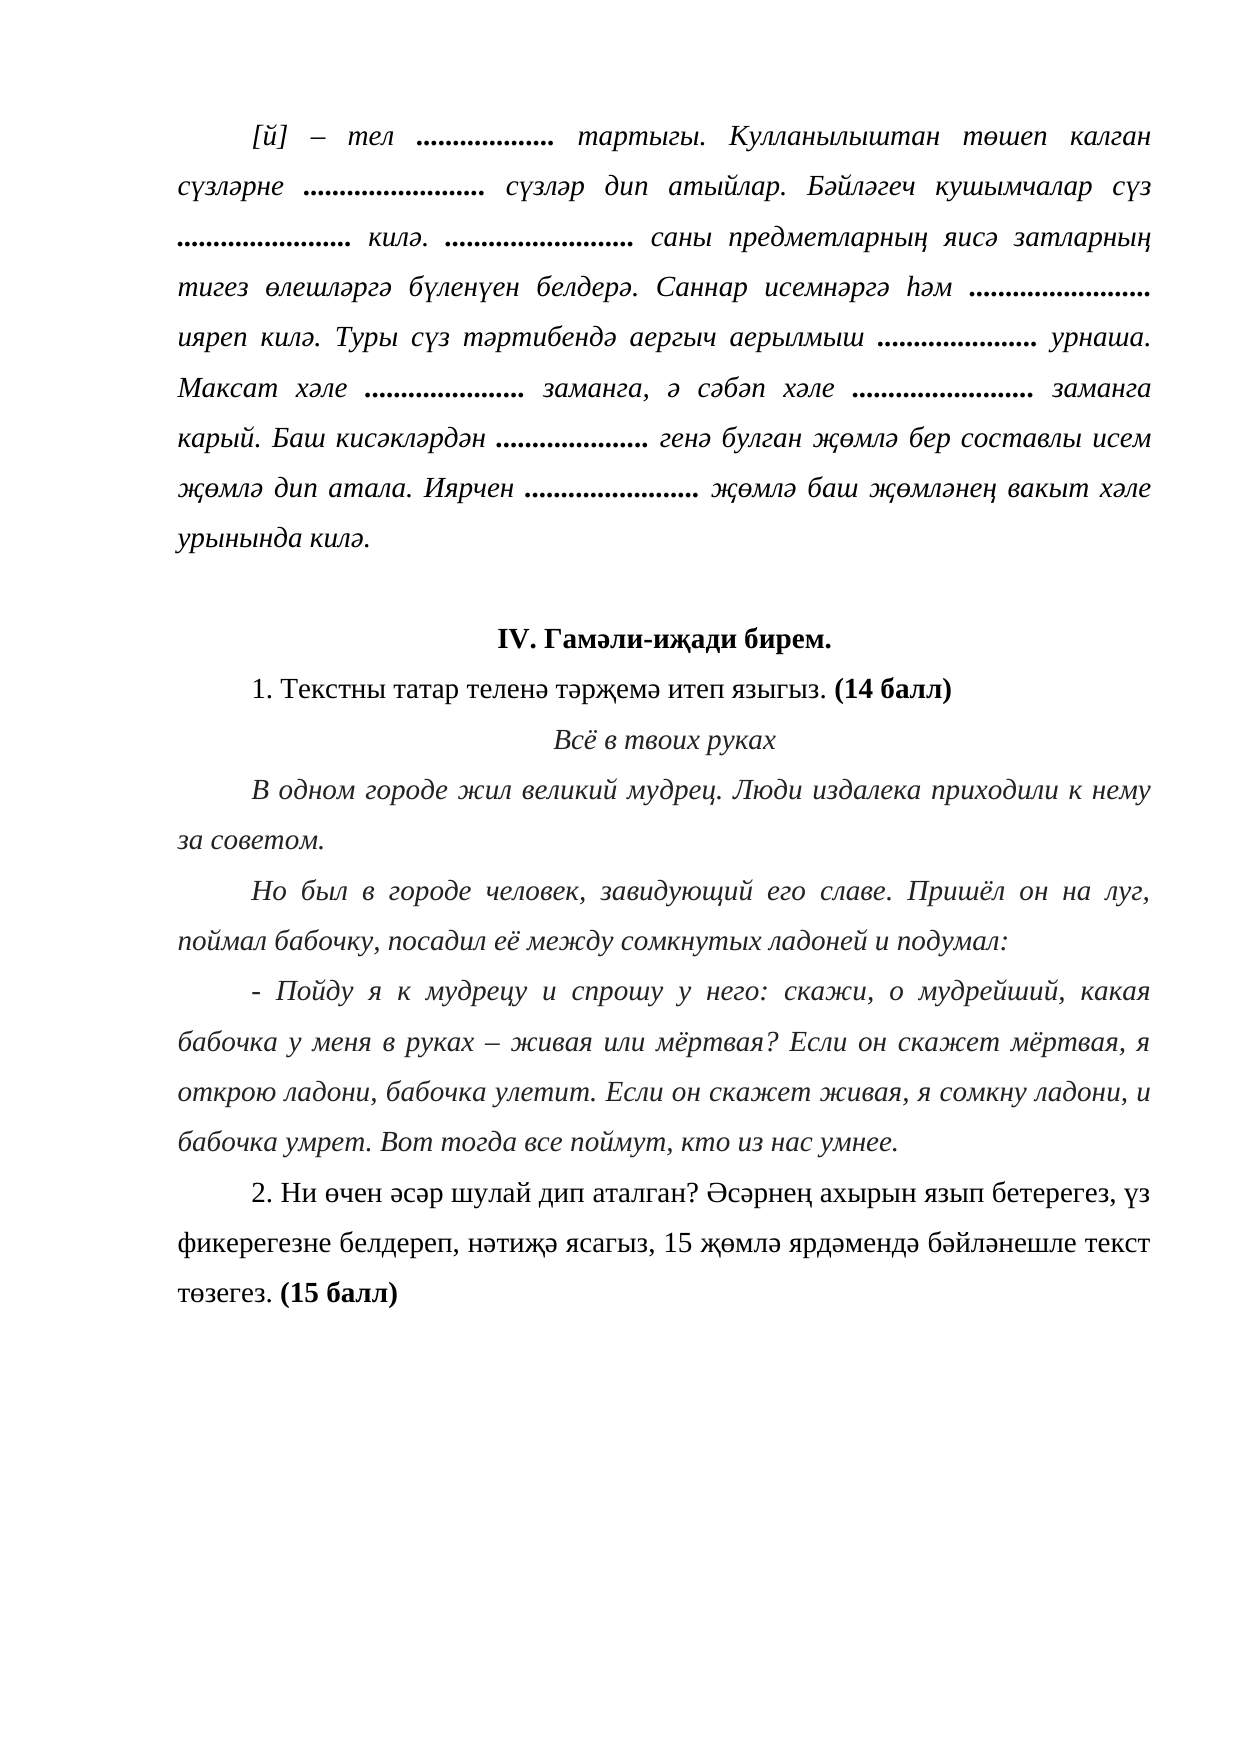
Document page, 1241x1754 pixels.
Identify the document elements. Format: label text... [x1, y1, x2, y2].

text 2. Ни өчен әсәр шулай дип аталган? Әсәрнең ахырын язып бетерегез, үз фикерегезне белдереп, нәтиҗә ясагыз, 15 җөмлә ярдәмендә бәйләнешле текст төзегез. (15 балл) [177, 1175, 1152, 1309]
text Всё в твоих руках [177, 722, 1152, 755]
text В одном городе жил великий мудрец. Люди издалека приходили к нему за советом. [177, 772, 1152, 856]
text 1. Текстны татар теленә тәрҗемә итеп языгыз. (14 балл) [177, 672, 1152, 705]
text Но был в городе человек, завидующий его славе. Пришёл он на луг, поймал бабочку, посадил её между сомкнутых ладоней и подумал: [177, 873, 1152, 957]
text [й] – тел ................... тартыгы. Кулланылыштан төшеп калган сүзләрне ......................... сүзләр дип атыйлар. Бәйләгеч кушымчалар сүз ........................ килә. .......................... саны предметларның яисә затларның тигез өлешләргә бүленүен белдерә. Саннар исемнәргә һәм ......................... ияреп килә. Туры сүз тәртибендә аергыч аерылмыш ...................... урнаша. Максат хәле ...................... заманга, ә сәбәп хәле ......................... заманга карый. Баш кисәкләрдән ..................... генә булган җөмлә бер составлы исем җөмлә дип атала. Иярчен ........................ җөмлә баш җөмләнең вакыт хәле урынында килә. [177, 118, 1152, 554]
text IV. Гамәли-иҗади бирем. [177, 621, 1152, 655]
text - Пойду я к мудрецу и спрошу у него: скажи, о мудрейший, какая бабочка у меня в руках – живая или мёртвая? Если он скажет мёртвая, я открою ладони, бабочка улетит. Если он скажет живая, я сомкну ладони, и бабочка умрет. Вот тогда все поймут, кто из нас умнее. [177, 973, 1152, 1158]
